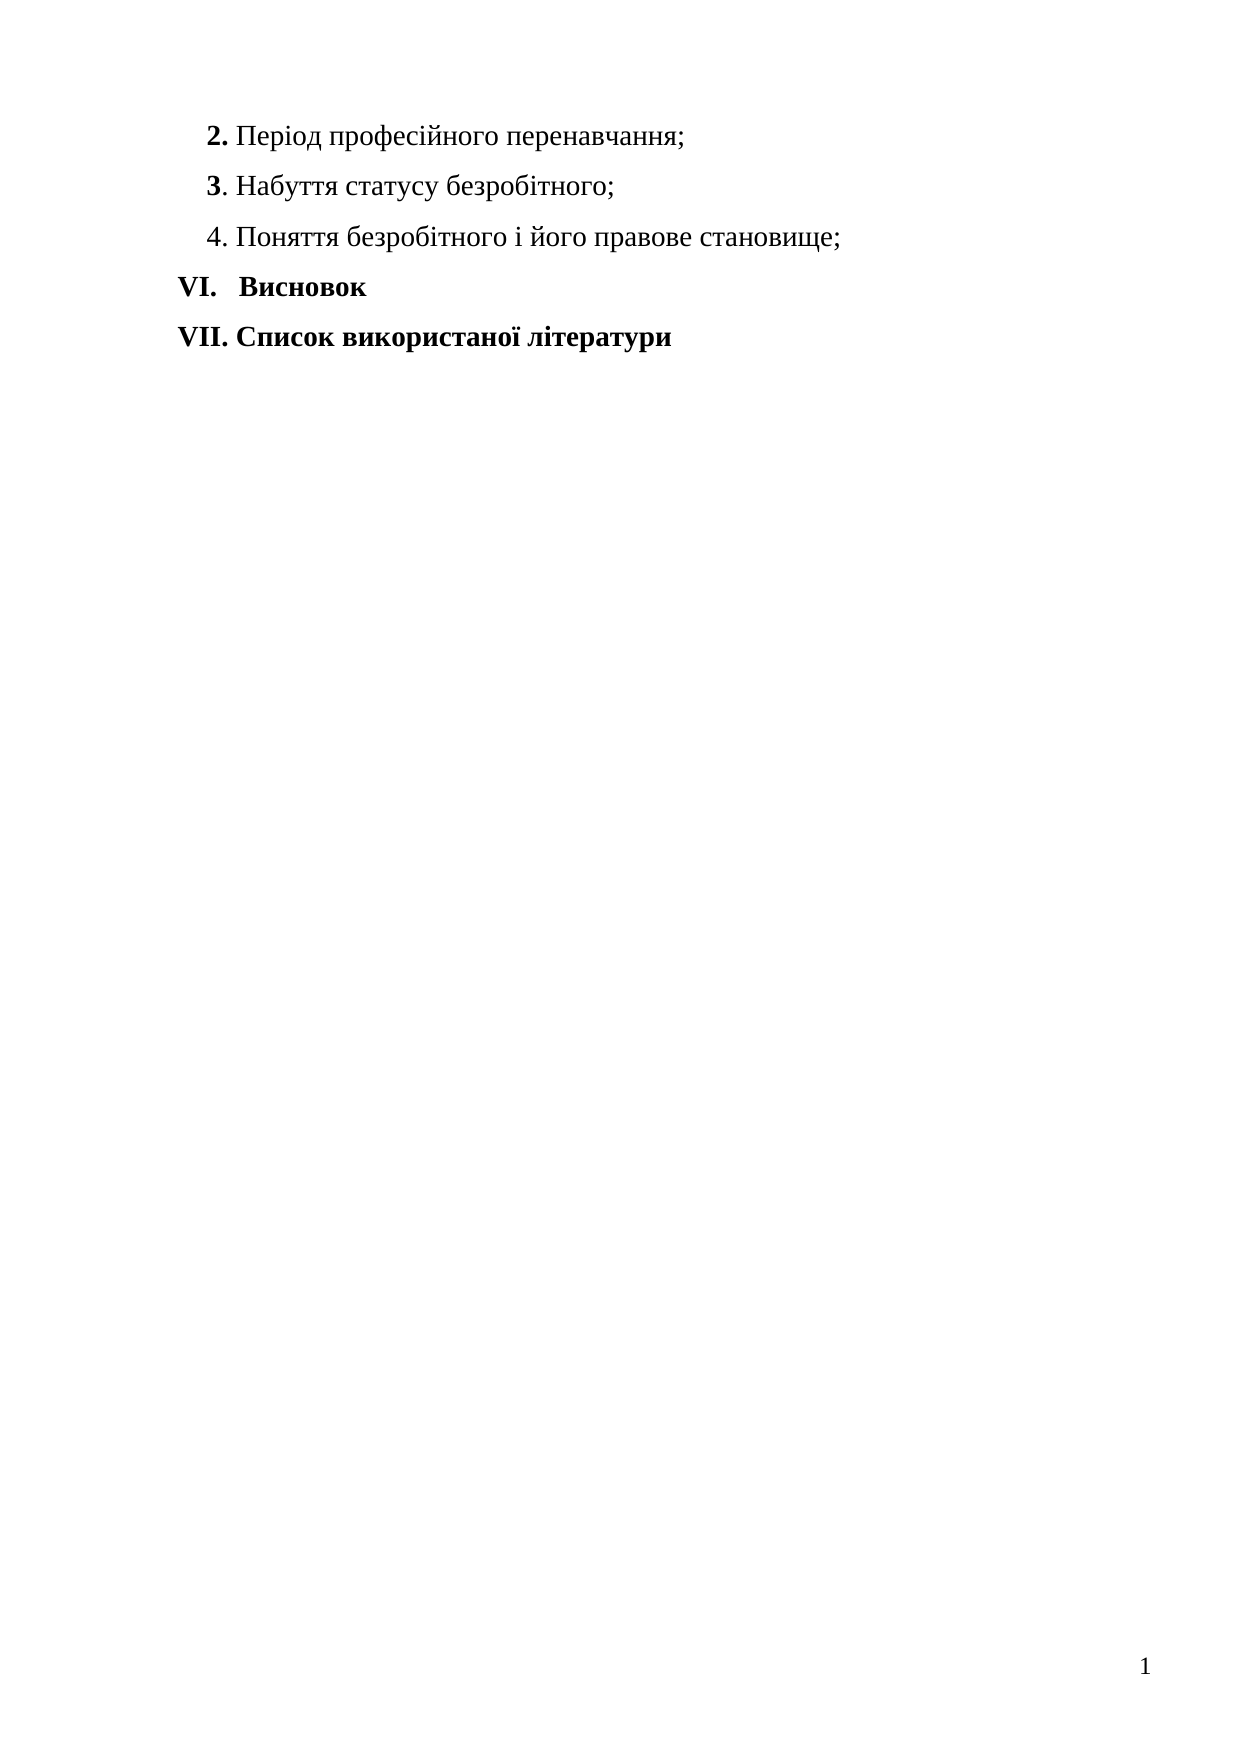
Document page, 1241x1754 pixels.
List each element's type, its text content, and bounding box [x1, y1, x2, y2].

text VI. Висновок [177, 269, 1152, 303]
text VII. Список використаної літератури [177, 319, 1152, 353]
text 3. Набуття статусу безробітного; [177, 168, 1152, 202]
text 4. Поняття безробітного і його правове становище; [177, 219, 1152, 252]
text 2. Період професійного перенавчання; [177, 118, 1152, 152]
